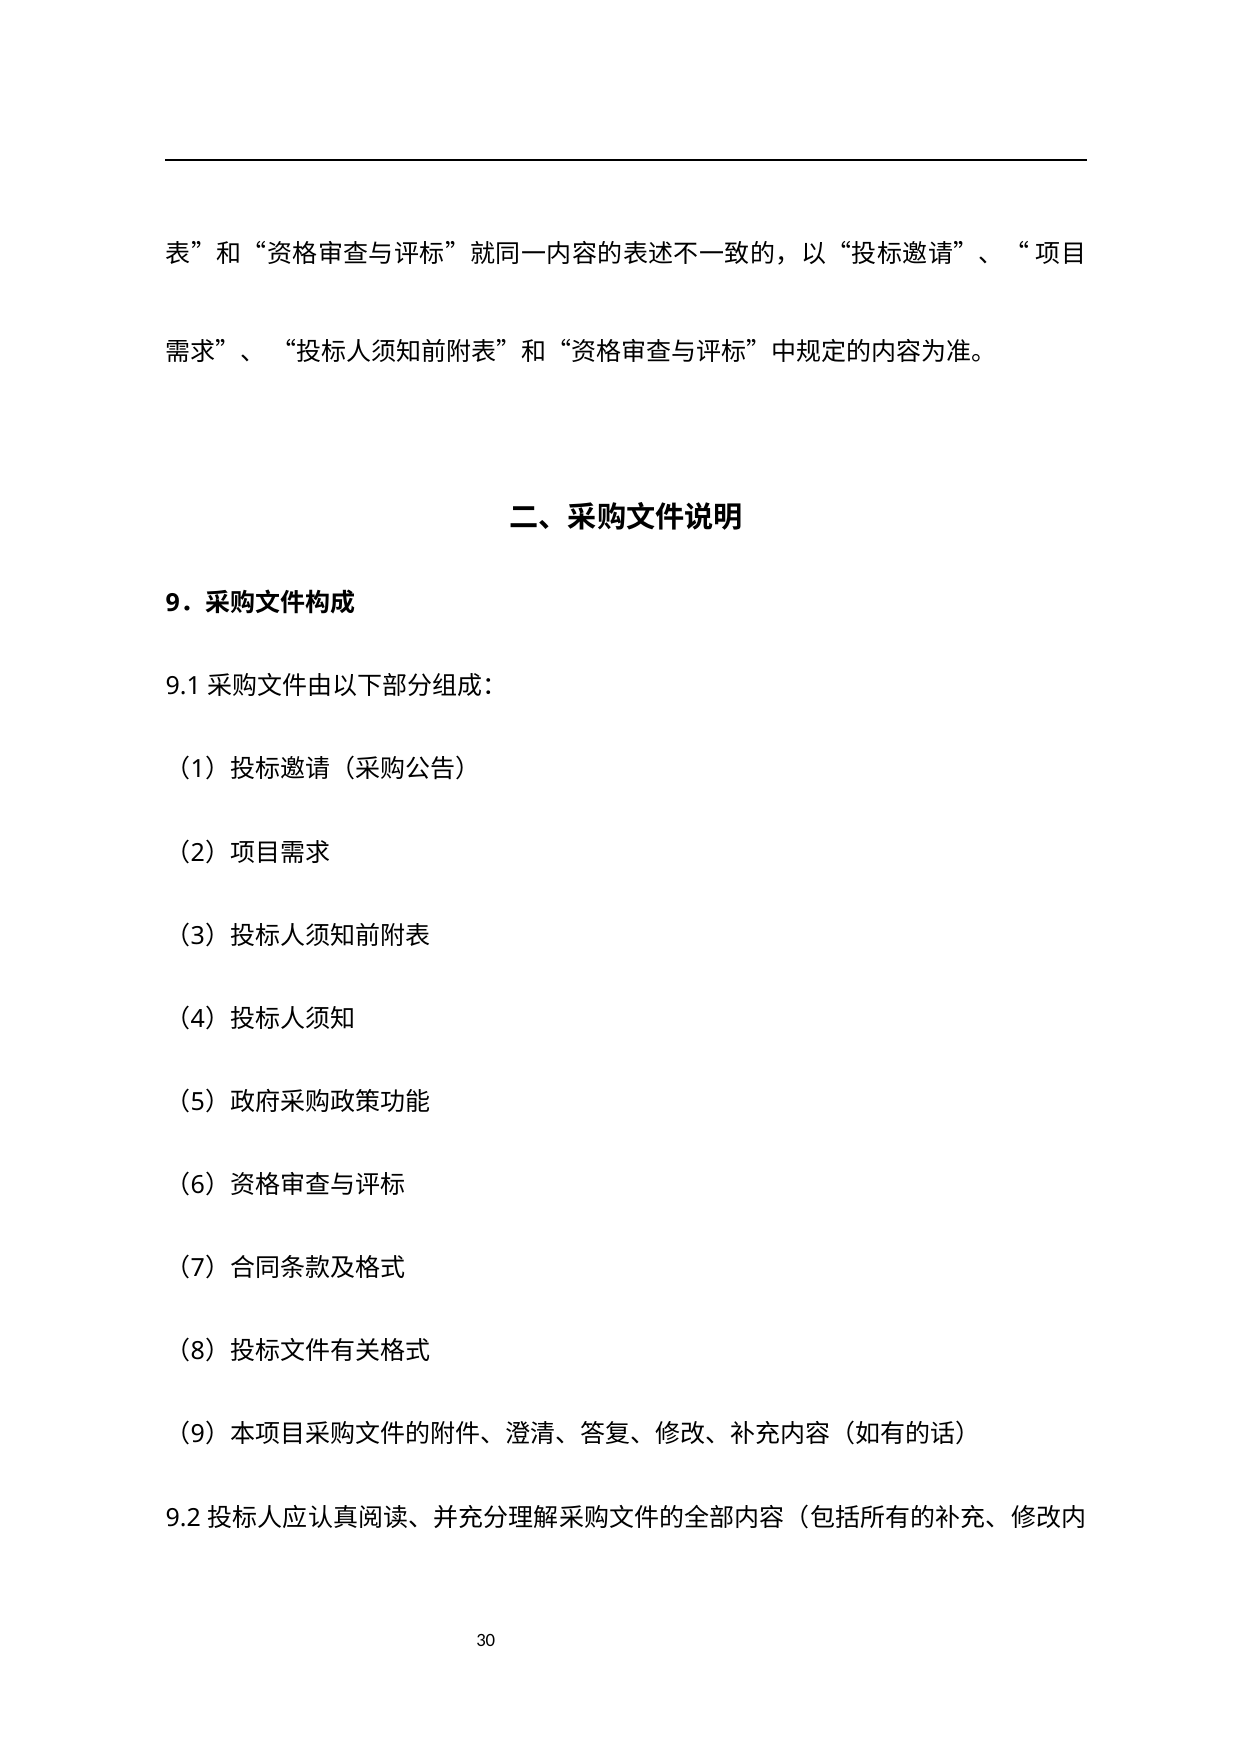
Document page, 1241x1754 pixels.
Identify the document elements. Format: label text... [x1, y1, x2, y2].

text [165, 219, 1087, 382]
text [165, 1483, 1087, 1548]
text （2）项目需求 [165, 818, 1087, 883]
text 9.1 采购文件由以下部分组成： [165, 651, 1087, 716]
text （9）本项目采购文件的附件、澄清、答复、修改、补充内容（如有的话） [165, 1399, 1087, 1464]
text （5）政府采购政策功能 [165, 1067, 1087, 1132]
text 二、采购文件说明 [165, 482, 1087, 547]
text （7）合同条款及格式 [165, 1233, 1087, 1298]
text （8）投标文件有关格式 [165, 1316, 1087, 1381]
text （1）投标邀请（采购公告） [165, 734, 1087, 799]
text （4）投标人须知 [165, 984, 1087, 1049]
text （6）资格审查与评标 [165, 1150, 1087, 1215]
text （3）投标人须知前附表 [165, 901, 1087, 966]
text 9．采购文件构成 [165, 568, 1087, 633]
